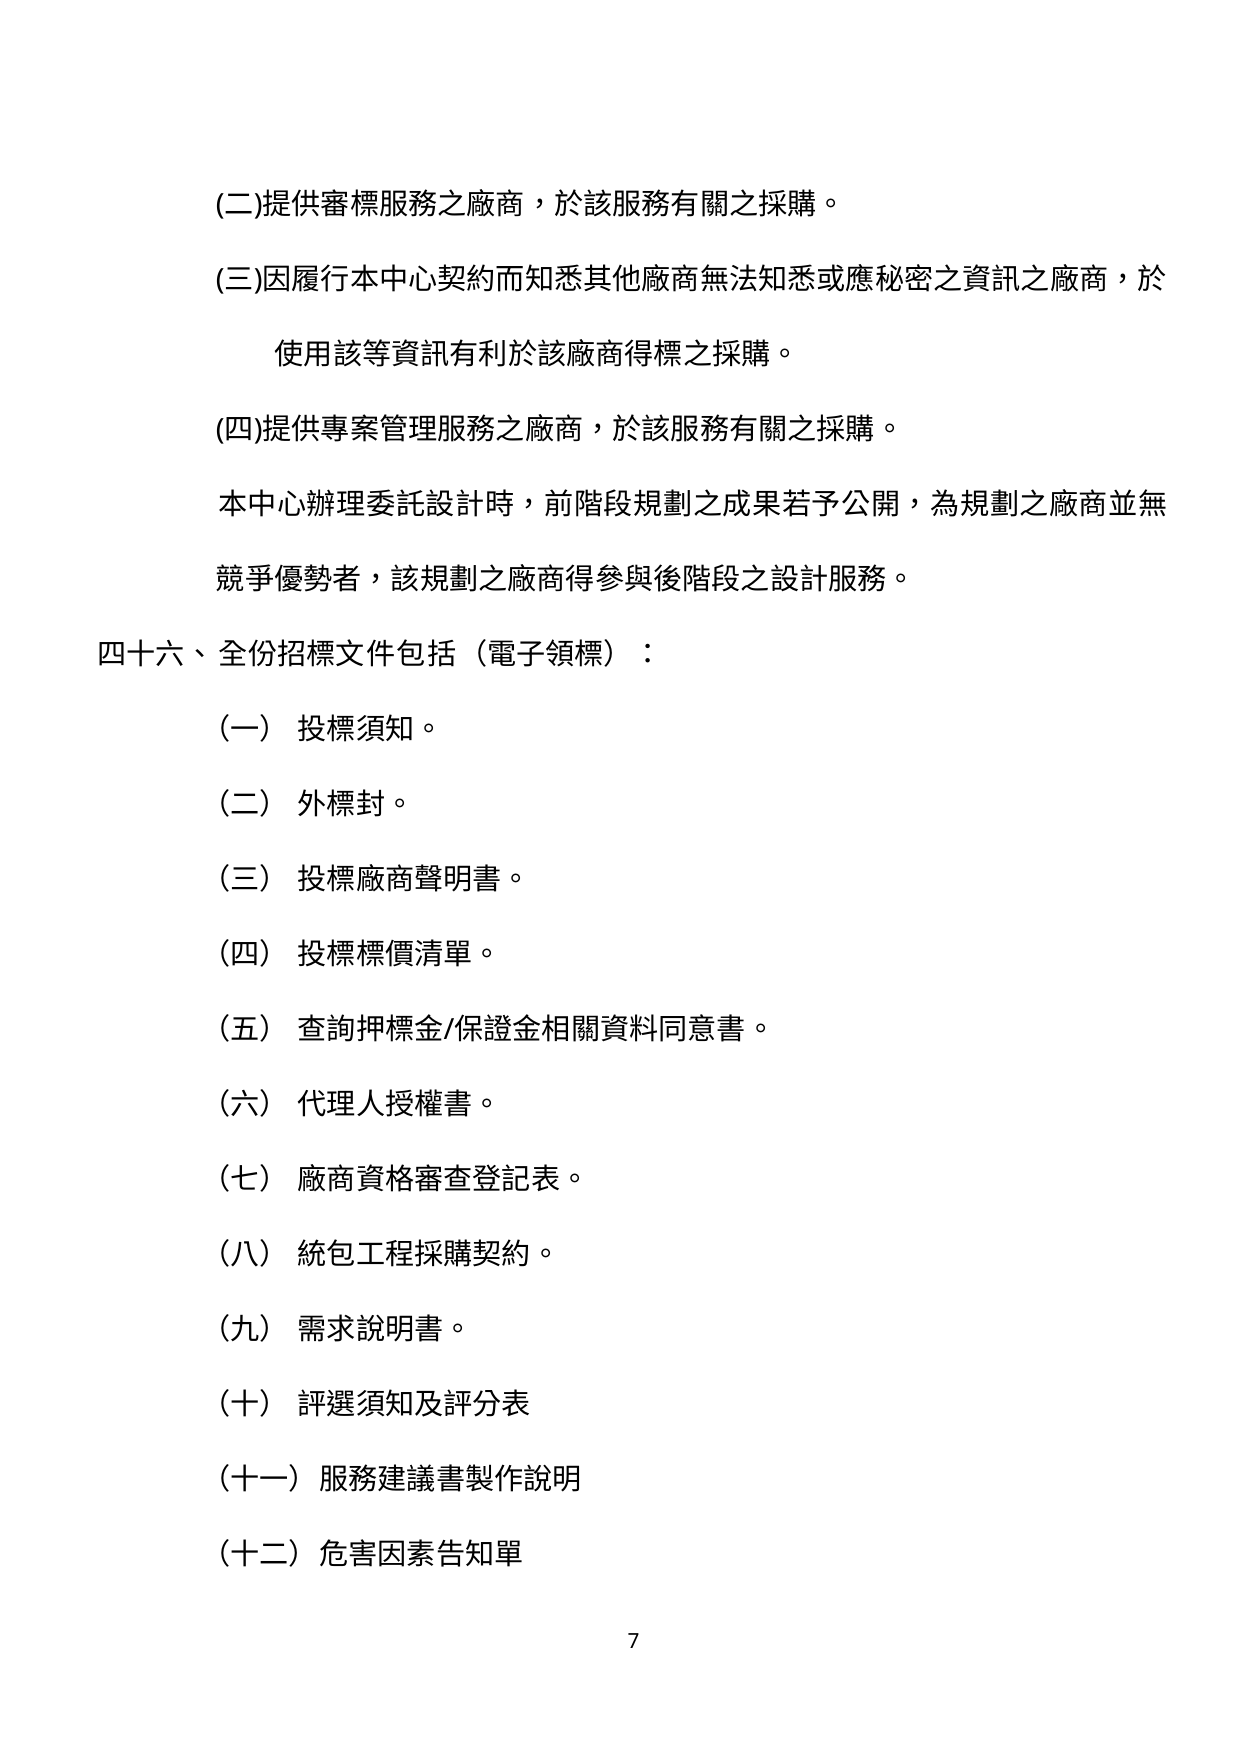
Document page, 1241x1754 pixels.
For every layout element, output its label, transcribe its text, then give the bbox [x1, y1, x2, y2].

text (二)提供審標服務之廠商，於該服務有關之採購。 [97, 164, 1169, 239]
list 服務建議書製作說明 [201, 1439, 1169, 1514]
text 本中心辦理委託設計時，前階段規劃之成果若予公開，為規劃之廠商並無競爭優勢者，該規劃之廠商得參與後階段之設計服務。 [216, 464, 1169, 614]
list 代理人授權書。 [201, 1064, 1169, 1139]
list 危害因素告知單 [201, 1514, 1169, 1589]
list 查詢押標金/保證金相關資料同意書。 [201, 989, 1169, 1064]
list 廠商資格審查登記表。 [201, 1139, 1169, 1214]
list 外標封。 [201, 764, 1169, 839]
list 評選須知及評分表 [201, 1364, 1169, 1439]
list 投標須知。 [201, 689, 1169, 764]
list 統包工程採購契約。 [201, 1214, 1169, 1289]
list 投標廠商聲明書。 [201, 839, 1169, 914]
text (三)因履行本中心契約而知悉其他廠商無法知悉或應秘密之資訊之廠商，於使用該等資訊有利於該廠商得標之採購。 [216, 239, 1169, 389]
list 需求說明書。 [201, 1289, 1169, 1364]
text (四)提供專案管理服務之廠商，於該服務有關之採購。 [216, 389, 1169, 464]
list 全份招標文件包括（電子領標）： [97, 614, 1169, 689]
list 投標標價清單。 [201, 914, 1169, 989]
